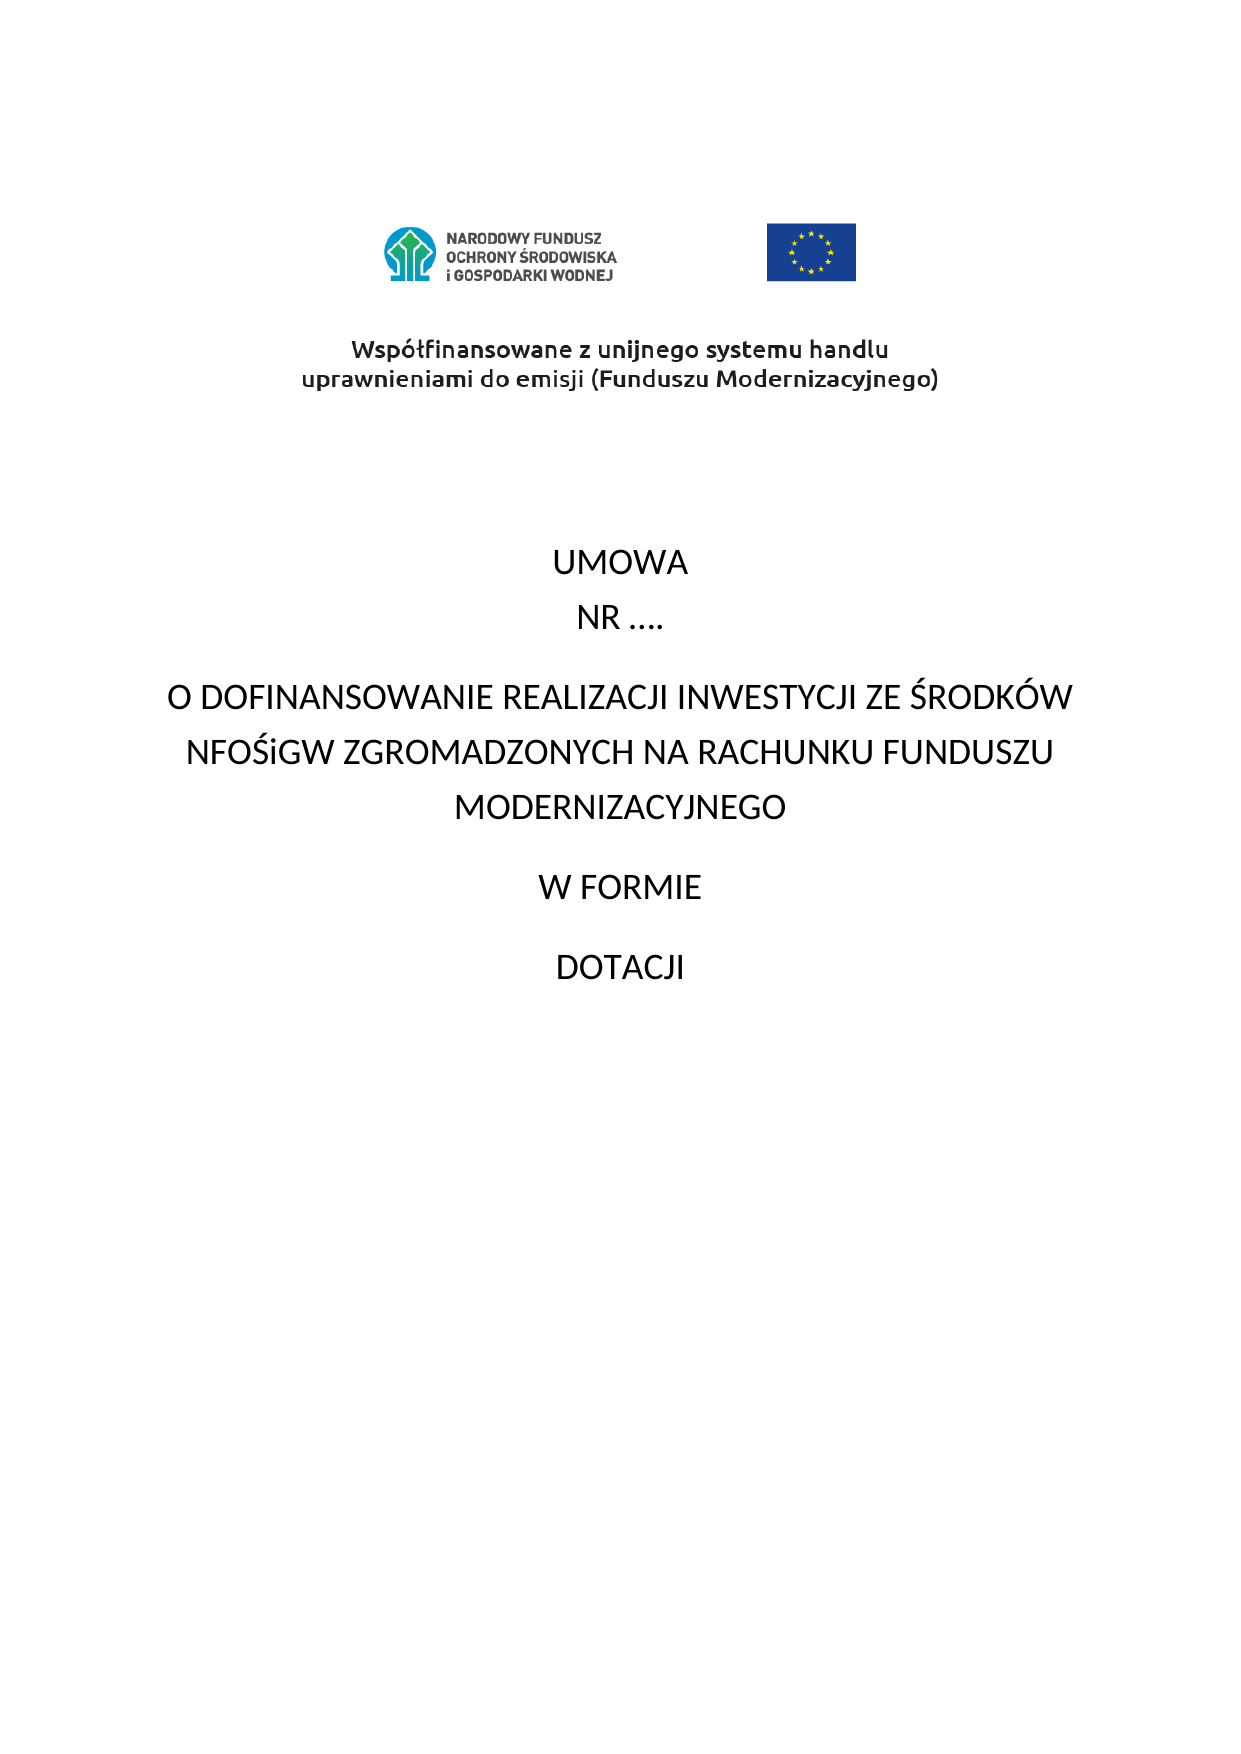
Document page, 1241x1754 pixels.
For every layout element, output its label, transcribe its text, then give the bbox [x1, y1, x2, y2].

picture [239, 172, 1001, 421]
text DOTACJI [148, 943, 1093, 989]
text O DOFINANSOWANIE REALIZACJI INWESTYCJI ZE ŚRODKÓW NFOŚiGW ZGROMADZONYCH NA RACHUNKU FUNDUSZU MODERNIZACYJNEGO [148, 673, 1093, 829]
text NR …. [148, 593, 1093, 639]
text W FORMIE [148, 863, 1093, 909]
text UMOWA [148, 538, 1093, 584]
